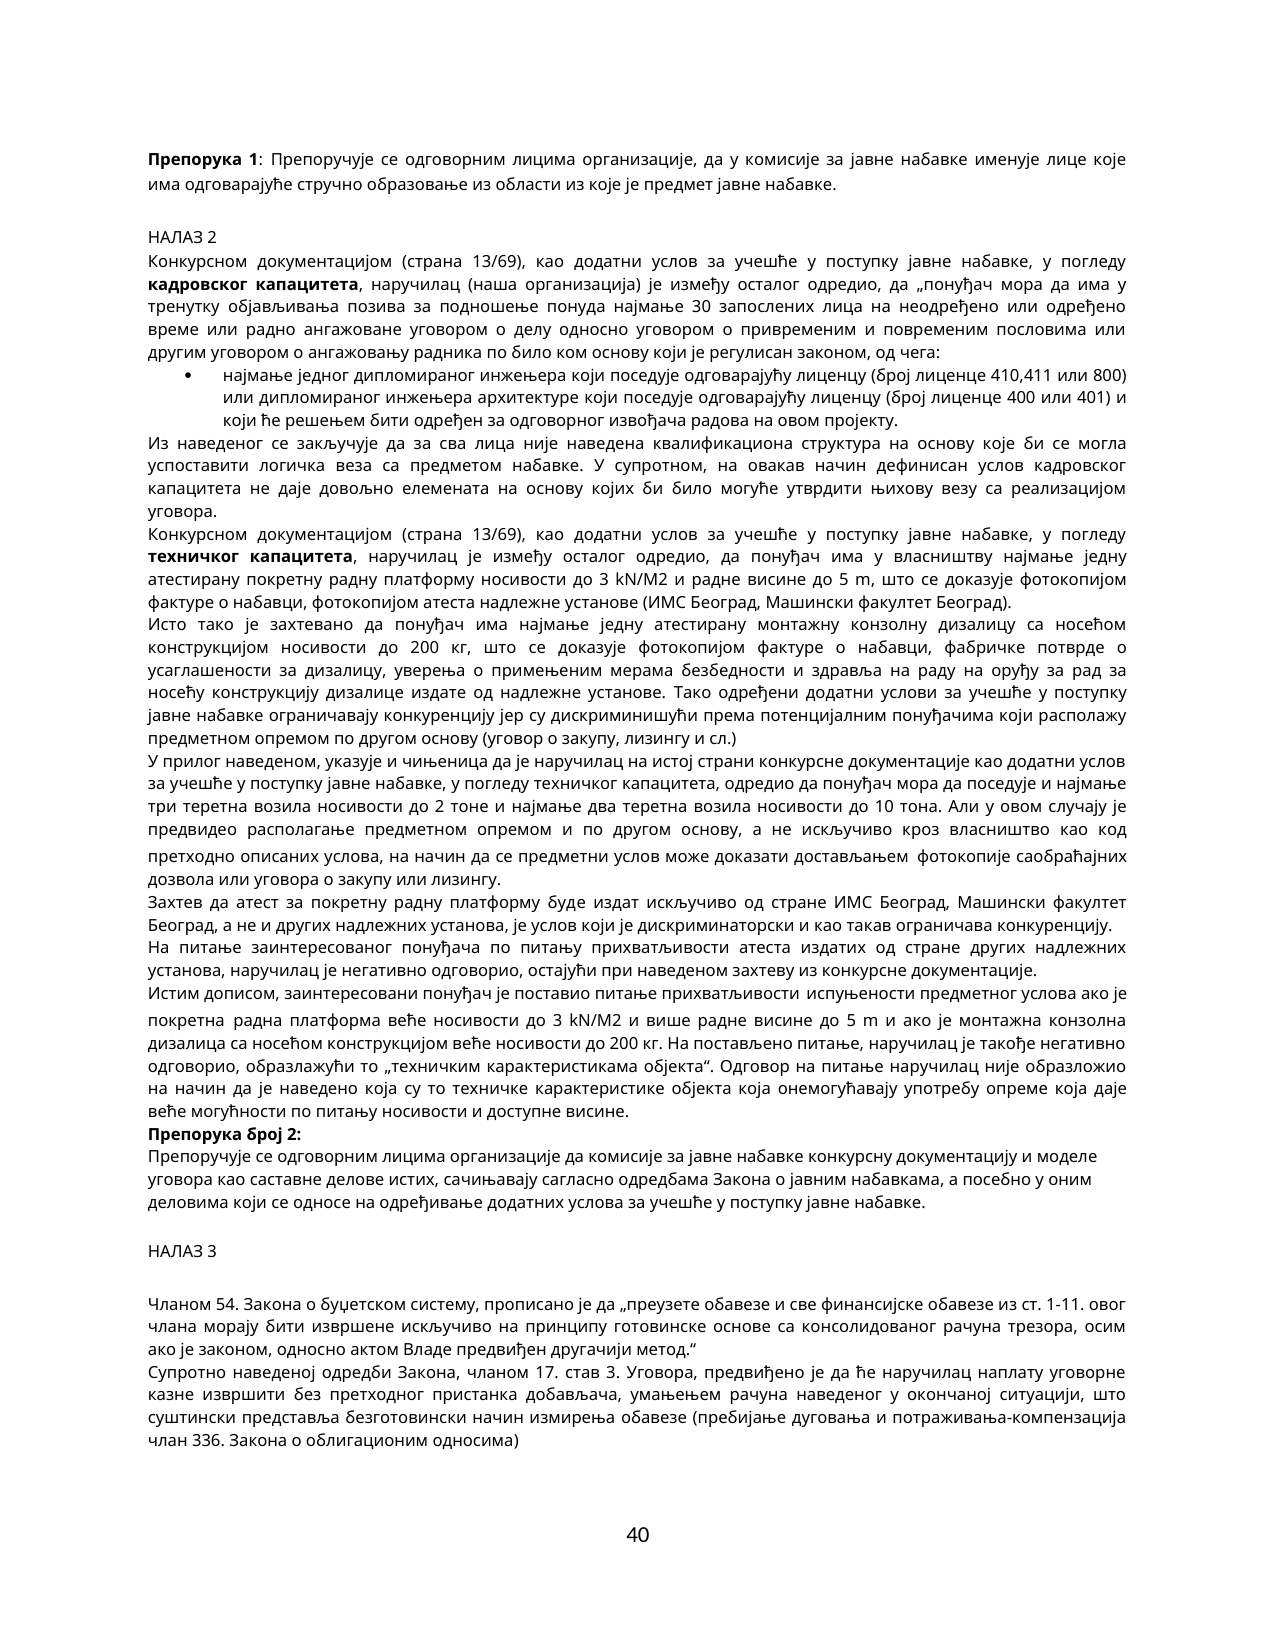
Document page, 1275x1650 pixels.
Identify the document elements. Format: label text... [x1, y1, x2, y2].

text Из наведеног се закључује да за сва лица ниje наведена квалификациона структура на основу које би се могла успоставити логичка веза са предметом набавке. У супротном, на овакав начин дефинисан услов кадровског капацитета не даје довољно елемената на основу којих би било могуће утврдити њихову везу са реализацијом уговора. [148, 431, 1127, 522]
subtitle НАЛАЗ 3 [148, 1240, 1127, 1263]
text У прилог наведеном, указује и чињеница да је наручилац на истој страни конкурсне документације као додатни услов за учешће у поступку јавне набавке, у погледу техничког капацитета, одредио да понуђач мора да поседује и најмање три теретна возила носивости до 2 тоне и најмање два теретна возила носивости до 10 тона. Али у овом случају је предвидео располагање предметном опремом и по другом основу, а не искључиво кроз власништво као код претходно описаних услова, на начин да се предметни услов може доказати достављањем фотокопије саобраћајних дозвола или уговора о закупу или лизингу. [148, 749, 1127, 890]
text Истим дописом, заинтересовани понуђач је поставио питање прихватљивости испуњености предметног услова ако је покретна радна платформа веће носивости до 3 kN/M2 и више радне висине до 5 m и ако је монтажна конзолна дизалица са носећом конструкцијом веће носивости до 200 кг. На постављено питање, наручилац је такође негативно одговорио, образлажући то „техничким карактеристикама објекта“. Одговор на питање наручилац није образложио на начин да је наведено која су то техничке карактеристике објекта која онемогућавају употребу опреме која даје веће могућности по питању носивости и доступне висине. [148, 981, 1127, 1122]
subtitle НАЛАЗ 2 [148, 225, 1127, 248]
text Конкурсном документацијом (страна 13/69), као додатни услов за учешће у поступку јавне набавке, у погледу кадровског капацитета, наручилац (наша организација) је између осталог одредио, да „понуђач мора да има у тренутку објављивања позива за подношење понуда најмање 30 запослених лица на неодређено или одређено време или радно ангажоване уговором о делу односно уговором о привременим и повременим пословима или другим уговором о ангажовању радника по било ком основу који је регулисан законом, од чега: [148, 250, 1127, 363]
text Препорука број 2: [148, 1122, 1127, 1145]
text Препорука 1: Препоручује се одговорним лицима организације, да у комисије за јавне набавке именује лице које има одговарајуће стручно образовање из области из које је предмет јавне набавке. [148, 148, 1127, 195]
text Захтев да атест за покретну радну платформу буде издат искључиво од стране ИМС Београд, Машински факултет Београд, а не и других надлежних установа, је услов који је дискриминаторски и као такав ограничава конкуренцију. [148, 890, 1127, 936]
text Исто тако је захтевано да понуђач има најмање једну атестирану монтажну конзолну дизалицу са носећом конструкцијом носивости до 200 кг, што се доказује фотокопијом фактуре о набавци, фабричке потврде о усаглашености за дизалицу, уверења о примењеним мерама безбедности и здравља на раду на оруђу за рад за носећу конструкцију дизалице издате од надлежне установе. Тако одређени додатни услови за учешће у поступку јавне набавке ограничавају конкуренцију јер су дискриминишући према потенцијалним понуђачима који располажу предметном опремом по другом основу (уговор о закупу, лизингу и сл.) [148, 613, 1127, 749]
text Препоручује се одговорним лицима организације да комисије за јавне набавке конкурсну документацију и моделе уговора као саставне делове истих, сачињавају сагласно одредбама Закона о јавним набавкама, a посебно у оним деловима који се односе на одређивање додатних услова за учешће у поступку јавне набавке. [148, 1145, 1127, 1213]
list најмање једног дипломираног инжењера који поседује одговарајућу лиценцу (број лиценце 410,411 или 800) или дипломираног инжењера архитектуре који поседује одговарајућу лиценцу (број лиценце 400 или 401) и који ће решењем бити одређен за одговорног извођача радова на овом пројекту. [185, 363, 1127, 431]
text На питање заинтересованог понуђача по питању прихватљивости атеста издатих од стране других надлежних установа, наручилац је негативно одговорио, остајући при наведеном захтеву из конкурсне документације. [148, 936, 1127, 981]
text Конкурсном документацијом (страна 13/69), као додатни услов за учешће у поступку јавне набавке, у погледу техничког капацитета, наручилац је између осталог одредио, да понуђач има у власништву најмање једну атестирану покретну радну платформу носивости до 3 kN/M2 и радне висине до 5 m, што се доказује фотокопијом фактуре о набавци, фотокопијом атеста надлежне установе (ИМС Београд, Машински факултет Београд). [148, 522, 1127, 613]
text Супротно наведеној одредби Закона, чланом 17. став 3. Уговора, предвиђено је да ће наручилац наплату уговорне казне извршити без претходног пристанка добављача, умањењем рачуна наведеног у окончаној ситуацији, што суштински представља безготовински начин измирења обавезе (пребијање дуговања и потраживања-компензација члан 336. Закона о облигационим односима) [148, 1360, 1127, 1451]
text Чланом 54. Закона о буџетском систему, прописано је да „преузете обавезе и све финансијске обавезе из ст. 1-11. овог члана морају бити извршене искључиво на принципу готовинске основе са консолидованог рачуна трезора, осим ако је законом, односно актом Владе предвиђен другачији метод.“ [148, 1292, 1127, 1360]
